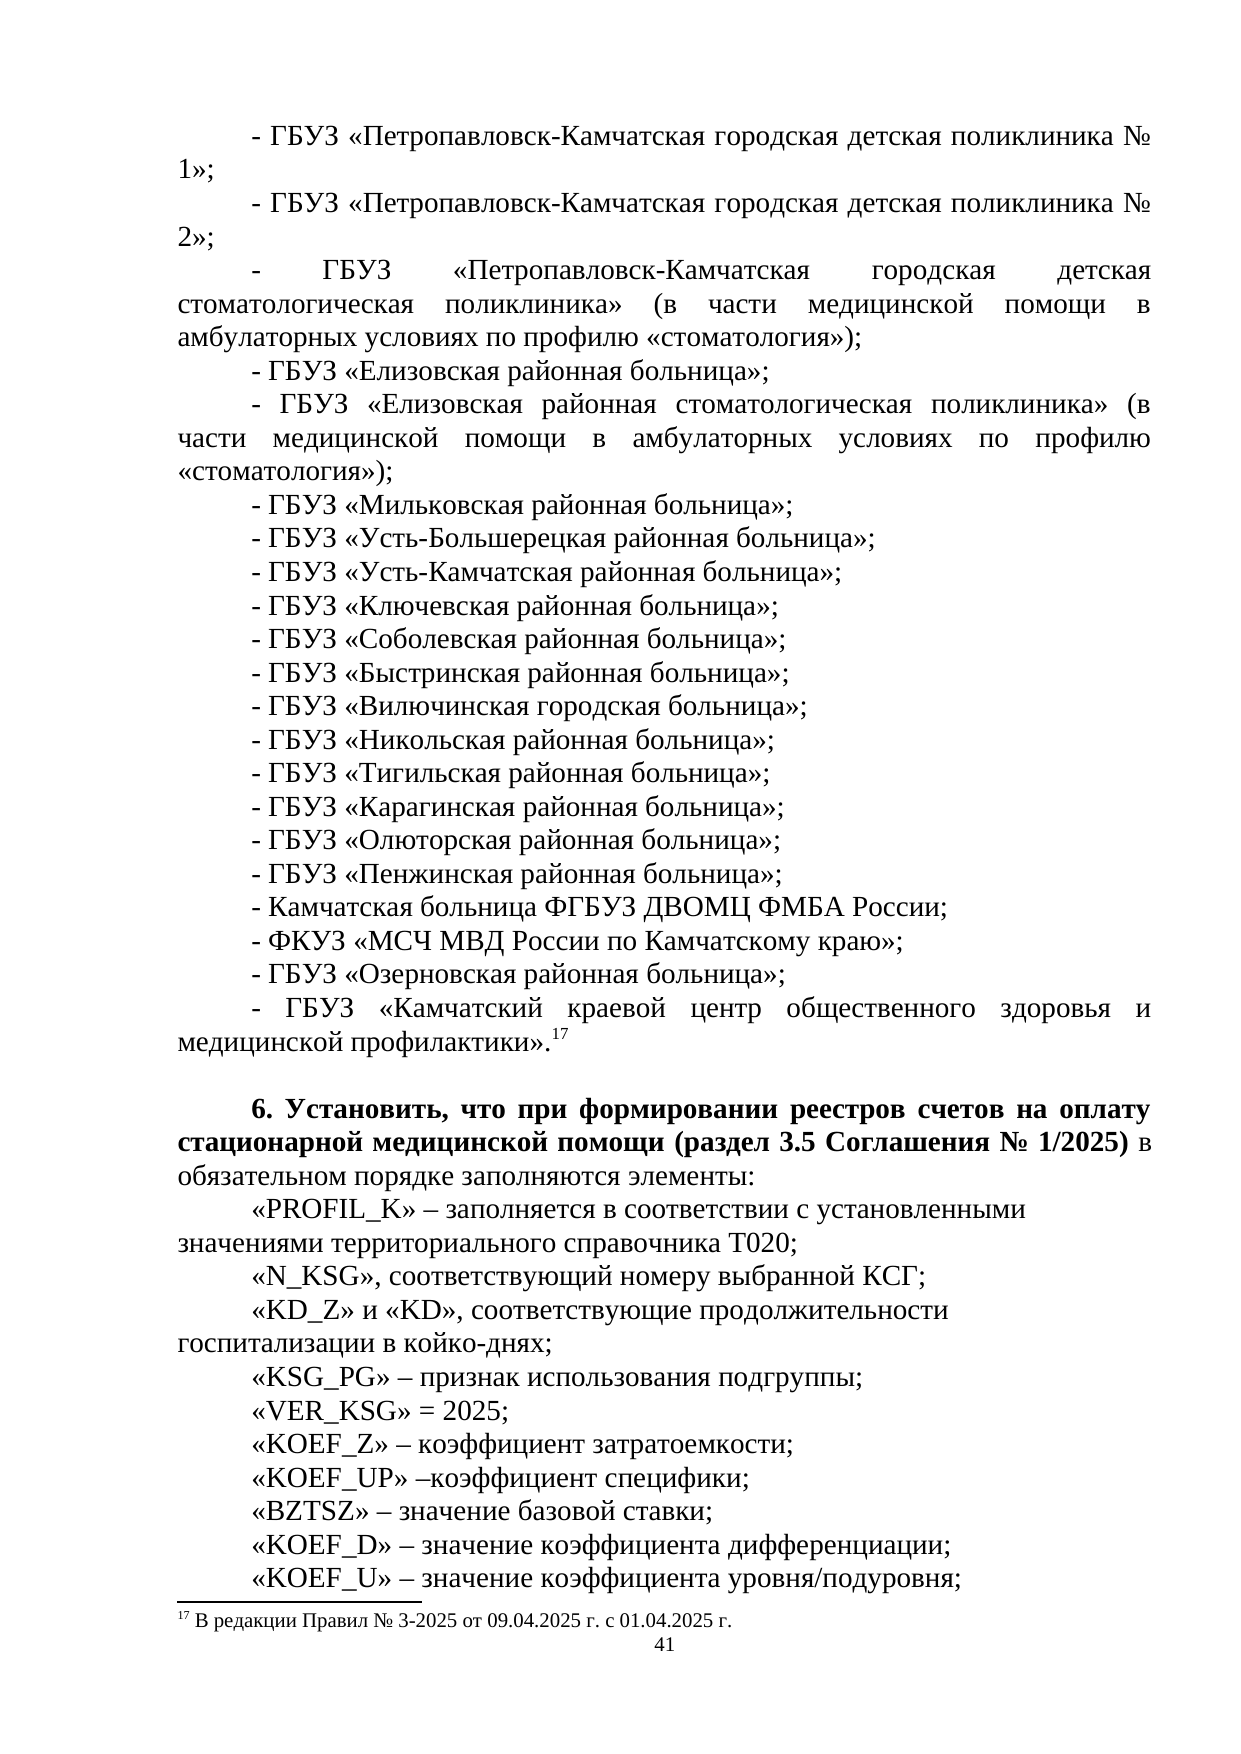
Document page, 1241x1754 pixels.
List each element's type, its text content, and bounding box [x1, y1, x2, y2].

list - ГБУЗ «Пенжинская районная больница»; [177, 856, 1152, 889]
text «KSG_PG» – признак использования подгруппы; [177, 1359, 1152, 1393]
text «BZTSZ» – значение базовой ставки; [177, 1493, 1152, 1527]
text «KOEF_UP» –коэффициент специфики; [177, 1460, 1152, 1493]
list - ГБУЗ «Тигильская районная больница»; [177, 755, 1152, 789]
text «KOEF_Z» – коэффициент затратоемкости; [177, 1426, 1152, 1460]
list - ГБУЗ «Озерновская районная больница»; [177, 957, 1152, 990]
list - ГБУЗ «Елизовская районная больница»; [177, 353, 1152, 386]
list - ГБУЗ «Соболевская районная больница»; [177, 621, 1152, 655]
list - Камчатская больница ФГБУЗ ДВОМЦ ФМБА России; [177, 889, 1152, 923]
text «KD_Z» и «KD», соответствующие продолжительности госпитализации в койко-днях; [177, 1292, 1152, 1359]
list - ФКУЗ «МСЧ МВД России по Камчатскому краю»; [177, 923, 1152, 957]
text «N_KSG», соответствующий номеру выбранной КСГ; [177, 1258, 1152, 1292]
list - ГБУЗ «Петропавловск-Камчатская городская детская стоматологическая поликлиника» (в части медицинской помощи в амбулаторных условиях по профилю «стоматология»); [177, 252, 1152, 353]
list - ГБУЗ «Карагинская районная больница»; [177, 789, 1152, 822]
list - ГБУЗ «Ключевская районная больница»; [177, 588, 1152, 621]
text «VER_KSG» = 2025; [177, 1393, 1152, 1426]
list - ГБУЗ «Петропавловск-Камчатская городская детская поликлиника № 2»; [177, 185, 1152, 252]
text «KOEF_U» – значение коэффициента уровня/подуровня; [177, 1560, 1152, 1594]
text «PROFIL_K» – заполняется в соответствии с установленными значениями территориального справочника T020; [177, 1191, 1152, 1258]
list - ГБУЗ «Усть-Большерецкая районная больница»; [177, 521, 1152, 554]
list - ГБУЗ «Быстринская районная больница»; [177, 655, 1152, 688]
list - ГБУЗ «Никольская районная больница»; [177, 722, 1152, 755]
text 6. Установить, что при формировании реестров счетов на оплату стационарной медицинской помощи (раздел 3.5 Соглашения № 1/2025) в обязательном порядке заполняются элементы: [177, 1091, 1152, 1191]
list - ГБУЗ «Вилючинская городская больница»; [177, 688, 1152, 722]
text - ГБУЗ «Камчатский краевой центр общественного здоровья и медицинской профилактики». [177, 990, 1152, 1057]
text «KOEF_D» – значение коэффициента дифференциации; [177, 1527, 1152, 1560]
list - ГБУЗ «Мильковская районная больница»; [177, 487, 1152, 521]
list - ГБУЗ «Елизовская районная стоматологическая поликлиника» (в части медицинской помощи в амбулаторных условиях по профилю «стоматология»); [177, 386, 1152, 487]
list - ГБУЗ «Олюторская районная больница»; [177, 822, 1152, 856]
list - ГБУЗ «Петропавловск-Камчатская городская детская поликлиника № 1»; [177, 118, 1152, 185]
list - ГБУЗ «Усть-Камчатская районная больница»; [177, 554, 1152, 588]
